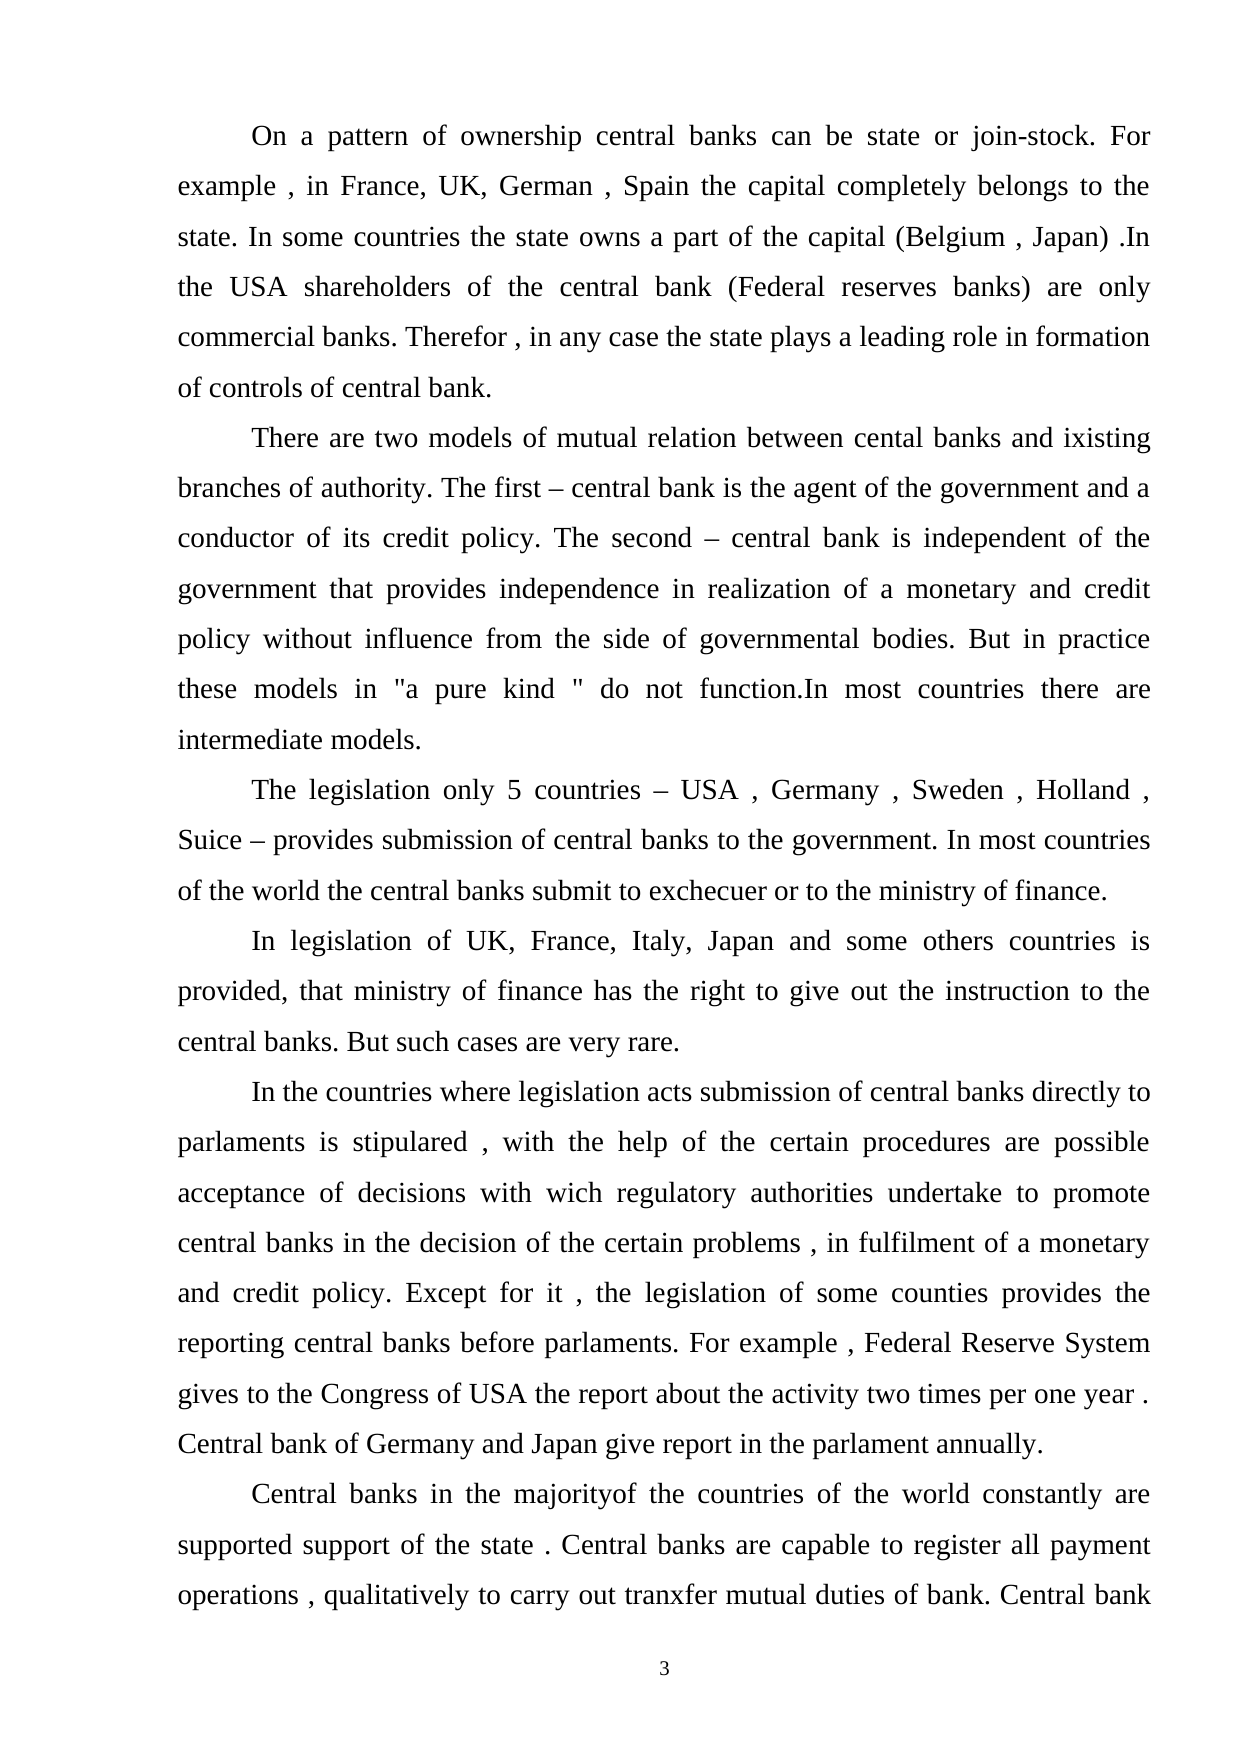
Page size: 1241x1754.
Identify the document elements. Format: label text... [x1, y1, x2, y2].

title In legislation of UK, France, Italy, Japan and some others countries is provided, that ministry of finance has the right to give out the instruction to the central banks. But such cases are very rare. [177, 923, 1152, 1057]
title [177, 1477, 1152, 1611]
title The legislation only 5 countries – USA , Germany , Sweden , Holland , Suice – provides submission of central banks to the government. In most countries of the world the central banks submit to exchecuer or to the ministry of finance. [177, 772, 1152, 906]
title On a pattern of ownership central banks can be state or join-stock. For example , in France, UK, German , Spain the capital completely belongs to the state. In some countries the state owns a part of the capital (Belgium , Japan) .In the USA shareholders of the central bank (Federal reserves banks) are only commercial banks. Therefor , in any case the state plays a leading role in formation of controls of central bank. [177, 118, 1152, 403]
title In the countries where legislation acts submission of central banks directly to parlaments is stipulared , with the help of the certain procedures are possible acceptance of decisions with wich regulatory authorities undertake to promote central banks in the decision of the certain problems , in fulfilment of a monetary and credit policy. Except for it , the legislation of some counties provides the reporting central banks before parlaments. For example , Federal Reserve System gives to the Congress of USA the report about the activity two times per one year . Central bank of Germany and Japan give report in the parlament annually. [177, 1074, 1152, 1460]
title There are two models of mutual relation between cental banks and ixisting branches of authority. The first – central bank is the agent of the government and a conductor of its credit policy. The second – central bank is independent of the government that provides independence in realization of a monetary and credit policy without influence from the side of governmental bodies. But in practice these models in "a pure kind " do not function.In most countries there are intermediate models. [177, 420, 1152, 755]
